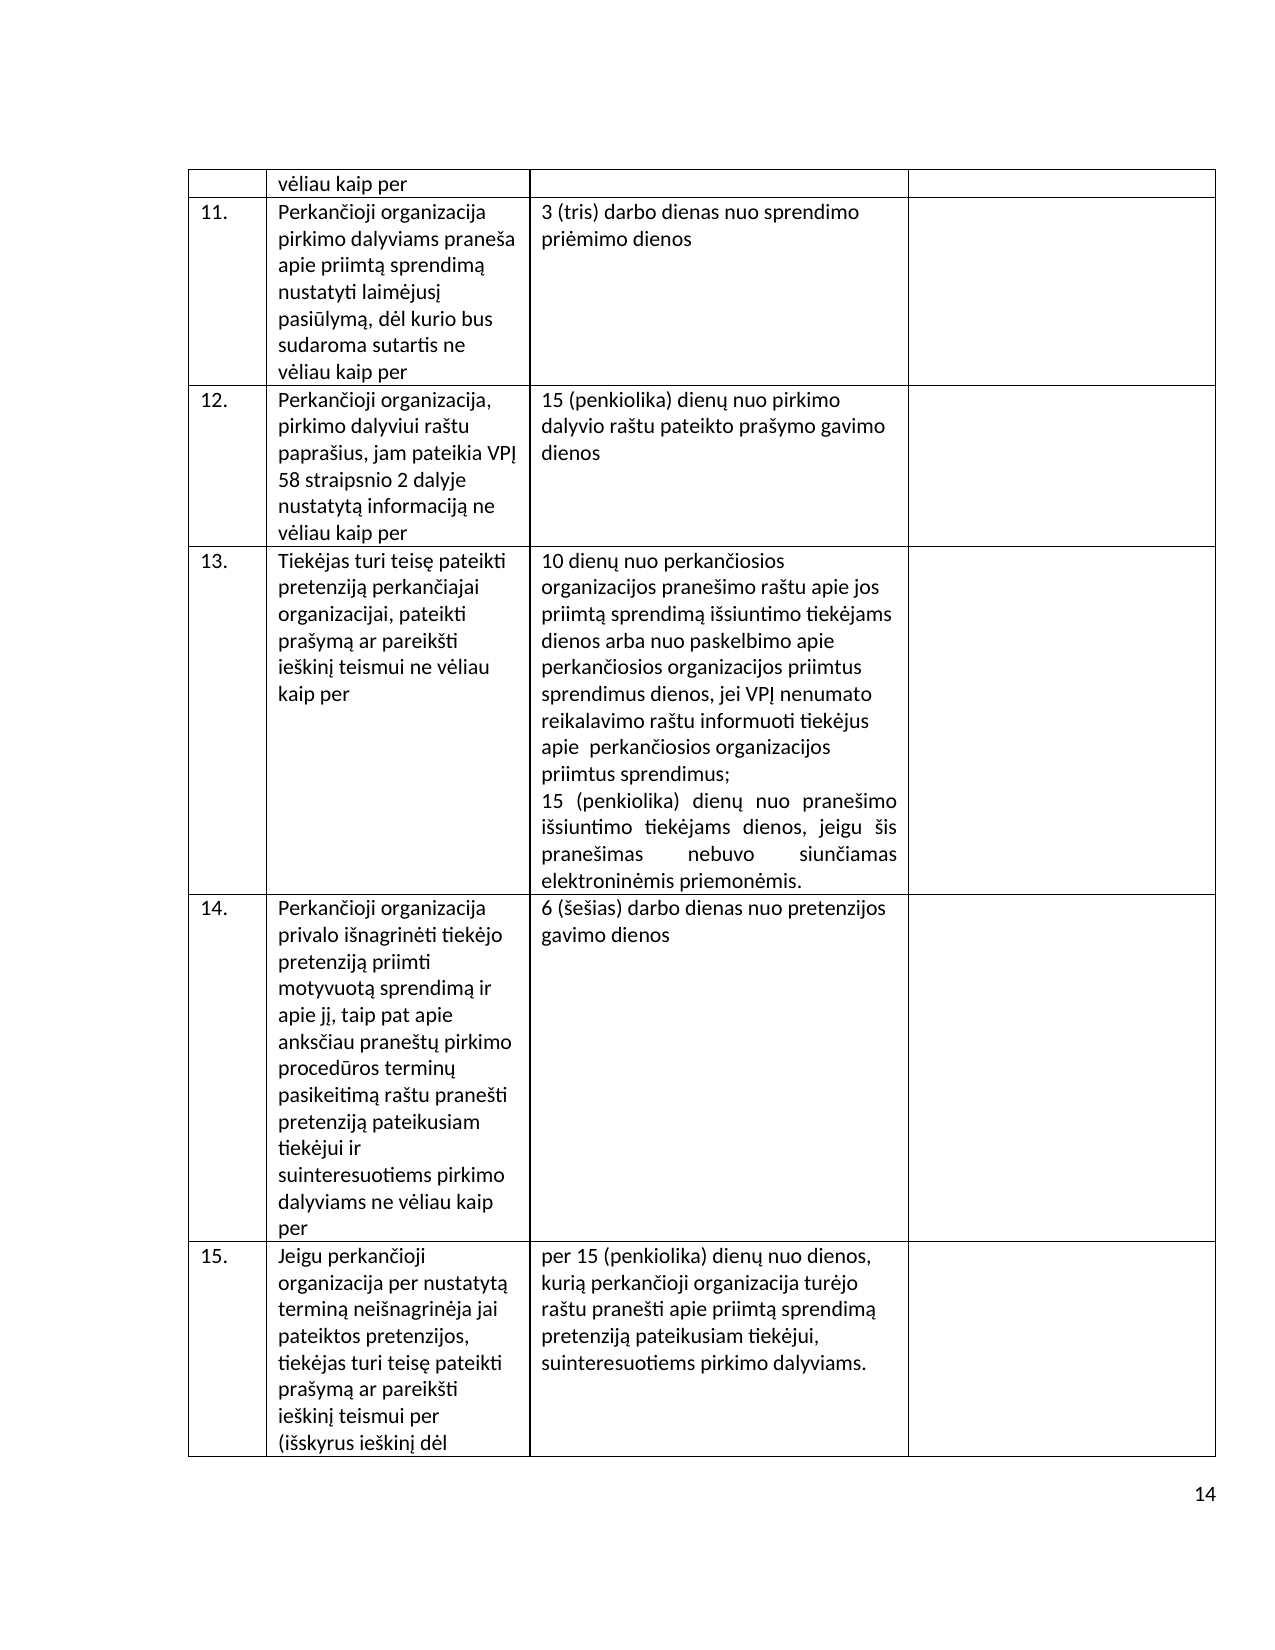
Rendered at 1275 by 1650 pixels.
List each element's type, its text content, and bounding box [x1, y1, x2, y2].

table_cell [909, 198, 1215, 385]
table_cell Perkančioji organizacija, pirkimo dalyviui raštu paprašius, jam pateikia VPĮ 58 straipsnio 2 dalyje nustatytą informaciją ne vėliau kaip per [267, 386, 529, 546]
table_cell [189, 895, 266, 1241]
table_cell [267, 170, 529, 197]
table_cell Perkančioji organizacija privalo išnagrinėti tiekėjo pretenziją priimti motyvuotą sprendimą ir apie jį, taip pat apie anksčiau praneštų pirkimo procedūros terminų pasikeitimą raštu pranešti pretenziją pateikusiam tiekėjui ir suinteresuotiems pirkimo dalyviams ne vėliau kaip per [267, 895, 529, 1241]
table_cell [909, 170, 1215, 197]
table_cell [909, 547, 1215, 893]
table_cell 10 dienų nuo perkančiosios organizacijos pranešimo raštu apie jos priimtą sprendimą išsiuntimo tiekėjams dienos arba nuo paskelbimo apie perkančiosios organizacijos priimtus sprendimus dienos, jei VPĮ nenumato reikalavimo raštu informuoti tiekėjus apie perkančiosios organizacijos priimtus sprendimus; 15 (penkiolika) dienų nuo pranešimo išsiuntimo tiekėjams dienos, jeigu šis pranešimas nebuvo siunčiamas elektroninėmis priemonėmis. [531, 547, 908, 893]
table_cell [189, 386, 266, 546]
table_cell [909, 1242, 1215, 1456]
table_cell [189, 547, 266, 893]
table_cell [189, 198, 266, 385]
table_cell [531, 170, 908, 197]
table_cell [531, 1242, 908, 1456]
table_cell [909, 386, 1215, 546]
table_cell 6 (šešias) darbo dienas nuo pretenzijos gavimo dienos [531, 895, 908, 1241]
table_cell 15 (penkiolika) dienų nuo pirkimo dalyvio raštu pateikto prašymo gavimo dienos [531, 386, 908, 546]
table_cell [189, 1242, 266, 1456]
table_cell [267, 1242, 529, 1456]
table_cell [189, 170, 266, 197]
table_cell 3 (tris) darbo dienas nuo sprendimo priėmimo dienos [531, 198, 908, 385]
table_cell Perkančioji organizacija pirkimo dalyviams praneša apie priimtą sprendimą nustatyti laimėjusį pasiūlymą, dėl kurio bus sudaroma sutartis ne vėliau kaip per [267, 198, 529, 385]
table_cell Tiekėjas turi teisę pateikti pretenziją perkančiajai organizacijai, pateikti prašymą ar pareikšti ieškinį teismui ne vėliau kaip per [267, 547, 529, 893]
table_cell [909, 895, 1215, 1241]
